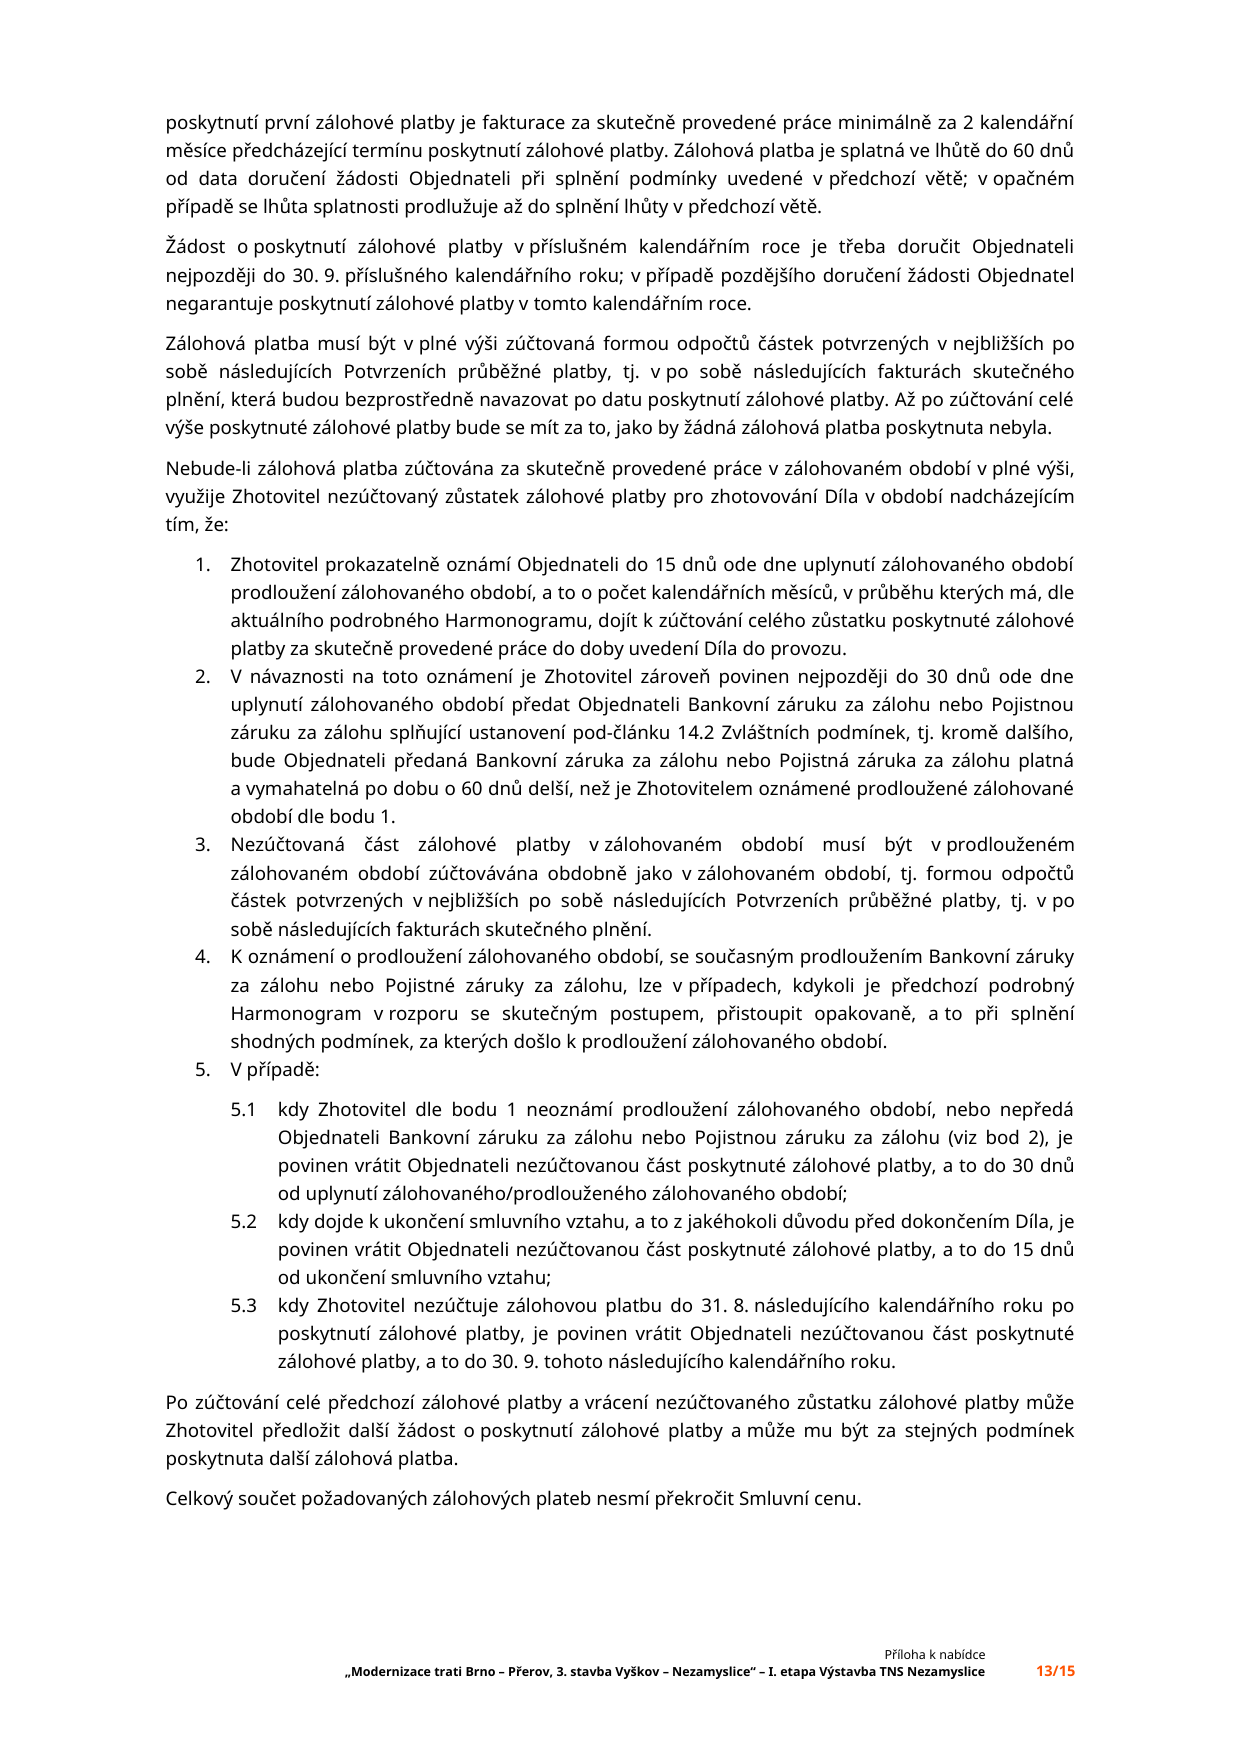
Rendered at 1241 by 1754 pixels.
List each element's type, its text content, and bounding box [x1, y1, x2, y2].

list kdy dojde k ukončení smluvního vztahu, a to z jakéhokoli důvodu před dokončením Díla, je povinen vrátit Objednateli nezúčtovanou část poskytnuté zálohové platby, a to do 15 dnů od ukončení smluvního vztahu; [230, 1208, 1075, 1290]
list V případě: [195, 1056, 1075, 1081]
list kdy Zhotovitel nezúčtuje zálohovou platbu do 31. 8. následujícího kalendářního roku po poskytnutí zálohové platby, je povinen vrátit Objednateli nezúčtovanou část poskytnuté zálohové platby, a to do 30. 9. tohoto následujícího kalendářního roku. [230, 1293, 1075, 1374]
text Zálohová platba musí být v plné výši zúčtovaná formou odpočtů částek potvrzených v nejbližších po sobě následujících Potvrzeních průběžné platby, tj. v po sobě následujících fakturách skutečného plnění, která budou bezprostředně navazovat po datu poskytnutí zálohové platby. Až po zúčtování celé výše poskytnuté zálohové platby bude se mít za to, jako by žádná zálohová platba poskytnuta nebyla. [165, 330, 1075, 440]
text Celkový součet požadovaných zálohových plateb nesmí překročit Smluvní cenu. [165, 1486, 1075, 1511]
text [165, 109, 1075, 219]
text Žádost o poskytnutí zálohové platby v příslušném kalendářním roce je třeba doručit Objednateli nejpozději do 30. 9. příslušného kalendářního roku; v případě pozdějšího doručení žádosti Objednatel negarantuje poskytnutí zálohové platby v tomto kalendářním roce. [165, 234, 1075, 315]
list Zhotovitel prokazatelně oznámí Objednateli do 15 dnů ode dne uplynutí zálohovaného období prodloužení zálohovaného období, a to o počet kalendářních měsíců, v průběhu kterých má, dle aktuálního podrobného Harmonogramu, dojít k zúčtování celého zůstatku poskytnuté zálohové platby za skutečně provedené práce do doby uvedení Díla do provozu. [195, 552, 1075, 661]
list kdy Zhotovitel dle bodu 1 neoznámí prodloužení zálohovaného období, nebo nepředá Objednateli Bankovní záruku za zálohu nebo Pojistnou záruku za zálohu (viz bod 2), je povinen vrátit Objednateli nezúčtovanou část poskytnuté zálohové platby, a to do 30 dnů od uplynutí zálohovaného/prodlouženého zálohovaného období; [230, 1096, 1075, 1206]
list V návaznosti na toto oznámení je Zhotovitel zároveň povinen nejpozději do 30 dnů ode dne uplynutí zálohovaného období předat Objednateli Bankovní záruku za zálohu nebo Pojistnou záruku za zálohu splňující ustanovení pod-článku 14.2 Zvláštních podmínek, tj. kromě dalšího, bude Objednateli předaná Bankovní záruka za zálohu nebo Pojistná záruka za zálohu platná a vymahatelná po dobu o 60 dnů delší, než je Zhotovitelem oznámené prodloužené zálohované období dle bodu 1. [195, 664, 1075, 829]
list Nezúčtovaná část zálohové platby v zálohovaném období musí být v prodlouženém zálohovaném období zúčtovávána obdobně jako v zálohovaném období, tj. formou odpočtů částek potvrzených v nejbližších po sobě následujících Potvrzeních průběžné platby, tj. v po sobě následujících fakturách skutečného plnění. [195, 832, 1075, 941]
list K oznámení o prodloužení zálohovaného období, se současným prodloužením Bankovní záruky za zálohu nebo Pojistné záruky za zálohu, lze v případech, kdykoli je předchozí podrobný Harmonogram v rozporu se skutečným postupem, přistoupit opakovaně, a to při splnění shodných podmínek, za kterých došlo k prodloužení zálohovaného období. [195, 944, 1075, 1053]
text Po zúčtování celé předchozí zálohové platby a vrácení nezúčtovaného zůstatku zálohové platby může Zhotovitel předložit další žádost o poskytnutí zálohové platby a může mu být za stejných podmínek poskytnuta další zálohová platba. [165, 1389, 1075, 1471]
text Nebude-li zálohová platba zúčtována za skutečně provedené práce v zálohovaném období v plné výši, využije Zhotovitel nezúčtovaný zůstatek zálohové platby pro zhotovování Díla v období nadcházejícím tím, že: [165, 455, 1075, 537]
